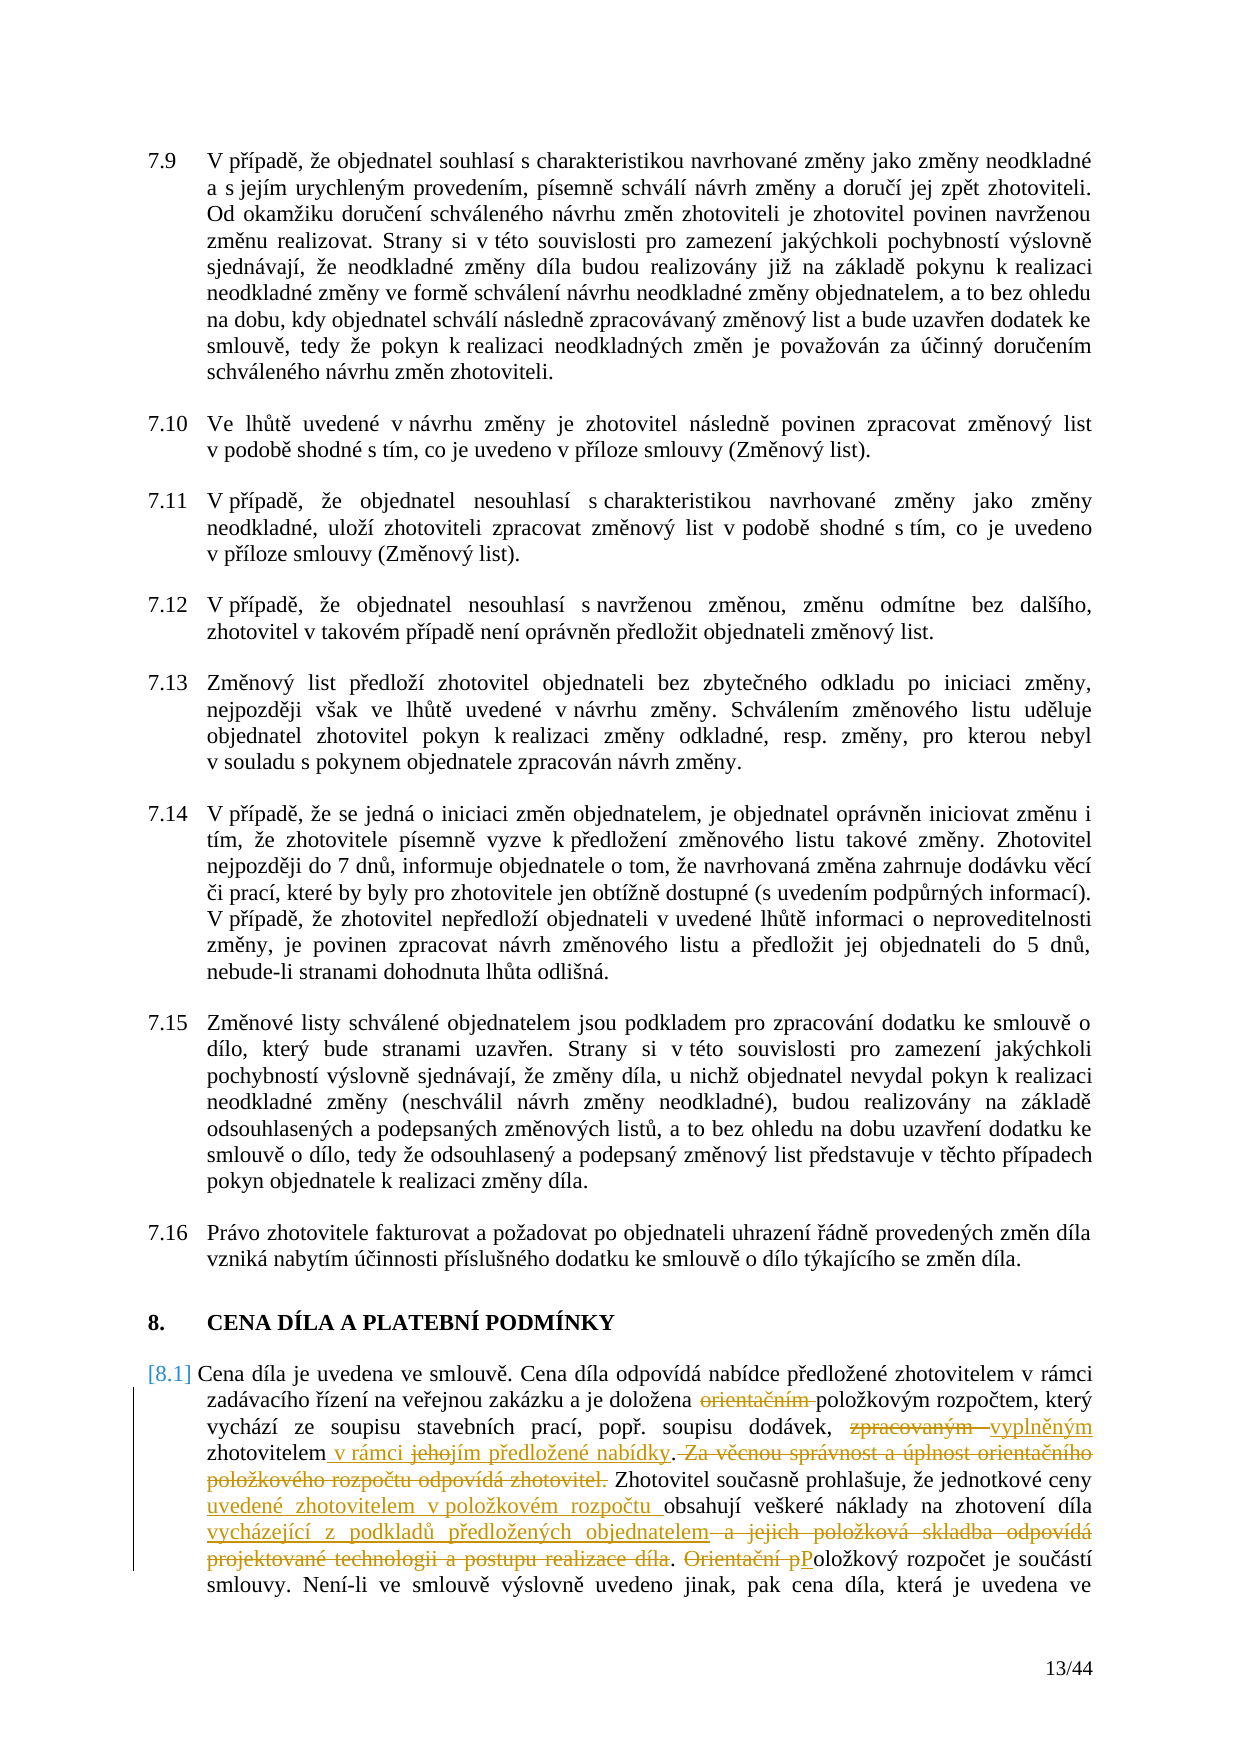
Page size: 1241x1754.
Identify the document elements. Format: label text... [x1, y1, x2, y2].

text V případě, že se jedná o iniciaci změn objednatelem, je objednatel oprávněn iniciovat změnu i tím, že zhotovitele písemně vyzve k předložení změnového listu takové změny. Zhotovitel nejpozději do 7 dnů, informuje objednatele o tom, že navrhovaná změna zahrnuje dodávku věcí či prací, které by byly pro zhotovitele jen obtížně dostupné (s uvedením podpůrných informací). V případě, že zhotovitel nepředloží objednateli v uvedené lhůtě informaci o neproveditelnosti změny, je povinen zpracovat návrh změnového listu a předložit jej objednateli do 5 dnů, nebude-li stranami dohodnuta lhůta odlišná. [148, 800, 1093, 984]
text Právo zhotovitele fakturovat a požadovat po objednateli uhrazení řádně provedených změn díla vzniká nabytím účinnosti příslušného dodatku ke smlouvě o dílo týkajícího se změn díla. [148, 1219, 1093, 1271]
text V případě, že objednatel nesouhlasí s navrženou změnou, změnu odmítne bez dalšího, zhotovitel v takovém případě není oprávněn předložit objednateli změnový list. [148, 592, 1093, 644]
text Změnové listy schválené objednatelem jsou podkladem pro zpracování dodatku ke smlouvě o dílo, který bude stranami uzavřen. Strany si v této souvislosti pro zamezení jakýchkoli pochybností výslovně sjednávají, že změny díla, u nichž objednatel nevydal pokyn k realizaci neodkladné změny (neschválil návrh změny neodkladné), budou realizovány na základě odsouhlasených a podepsaných změnových listů, a to bez ohledu na dobu uzavření dodatku ke smlouvě o dílo, tedy že odsouhlasený a podepsaný změnový list představuje v těchto případech pokyn objednatele k realizaci změny díla. [148, 1009, 1093, 1194]
text V případě, že objednatel souhlasí s charakteristikou navrhované změny jako změny neodkladné a s jejím urychleným provedením, písemně schválí návrh změny a doručí jej zpět zhotoviteli. Od okamžiku doručení schváleného návrhu změn zhotoviteli je zhotovitel povinen navrženou změnu realizovat. Strany si v této souvislosti pro zamezení jakýchkoli pochybností výslovně sjednávají, že neodkladné změny díla budou realizovány již na základě pokynu k realizaci neodkladné změny ve formě schválení návrhu neodkladné změny objednatelem, a to bez ohledu na dobu, kdy objednatel schválí následně zpracovávaný změnový list a bude uzavřen dodatek ke smlouvě, tedy že pokyn k realizaci neodkladných změn je považován za účinný doručením schváleného návrhu změn zhotoviteli. [148, 148, 1093, 385]
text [148, 1360, 1093, 1597]
text Ve lhůtě uvedené v návrhu změny je zhotovitel následně povinen zpracovat změnový list v podobě shodné s tím, co je uvedeno v příloze smlouvy (Změnový list). [148, 410, 1093, 462]
text Změnový list předloží zhotovitel objednateli bez zbytečného odkladu po iniciaci změny, nejpozději však ve lhůtě uvedené v návrhu změny. Schválením změnového listu uděluje objednatel zhotovitel pokyn k realizaci změny odkladné, resp. změny, pro kterou nebyl v souladu s pokynem objednatele zpracován návrh změny. [148, 669, 1093, 775]
text Cena Díla a platební podmínky [148, 1309, 1093, 1335]
text V případě, že objednatel nesouhlasí s charakteristikou navrhované změny jako změny neodkladné, uloží zhotoviteli zpracovat změnový list v podobě shodné s tím, co je uvedeno v příloze smlouvy (Změnový list). [148, 487, 1093, 567]
